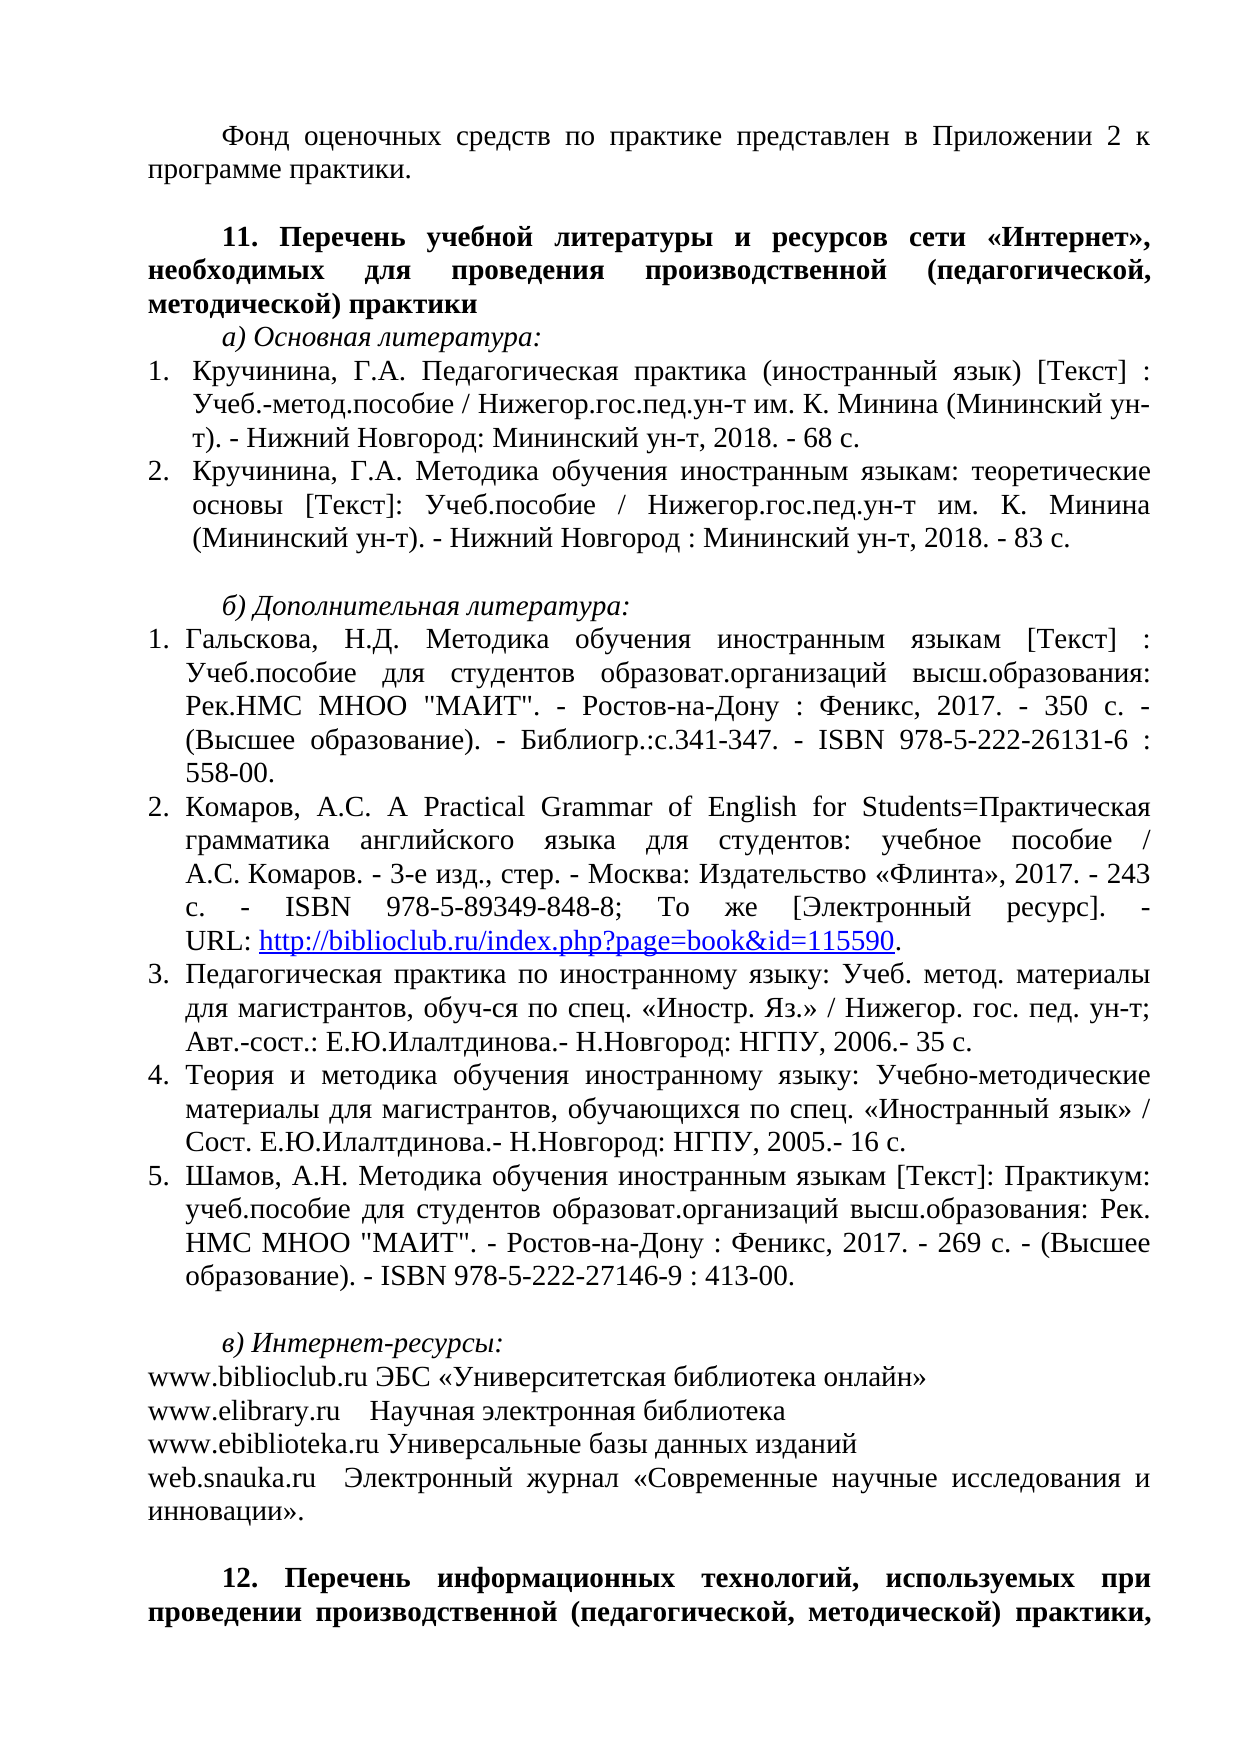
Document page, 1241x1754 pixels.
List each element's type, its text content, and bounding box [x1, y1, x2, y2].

list Теория и методика обучения иностранному языку: Учебно-методические материалы для магистрантов, обучающихся по спец. «Иностранный язык» / Сост. Е.Ю.Илалтдинова.- Н.Новгород: НГПУ, 2005.- 16 с. [148, 1057, 1152, 1158]
text в) Интернет-ресурсы: [148, 1326, 1152, 1359]
text web.snauka.ru Электронный журнал «Современные научные исследования и инновации». [148, 1460, 1152, 1527]
text www.ebiblioteka.ru Универсальные базы данных изданий [148, 1426, 1152, 1460]
list Кручинина, Г.А. Педагогическая практика (иностранный язык) [Текст] : Учеб.-метод.пособие / Нижегор.гос.пед.ун-т им. К. Минина (Мининский ун-т). - Нижний Новгород: Мининский ун-т, 2018. - 68 с. [148, 353, 1152, 453]
text Фонд оценочных средств по практике представлен в Приложении 2 к программе практики. [148, 118, 1152, 185]
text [148, 1560, 1152, 1627]
list Гальскова, Н.Д. Методика обучения иностранным языкам [Текст] : Учеб.пособие для студентов образоват.организаций высш.образования: Рек.НМС МНОО "МАИТ". - Ростов-на-Дону : Феникс, 2017. - 350 с. - (Высшее образование). - Библиогр.:с.341-347. - ISBN 978-5-222-26131-6 : 558-00. [148, 621, 1152, 789]
text www.biblioclub.ru ЭБС «Университетская библиотека онлайн» [148, 1359, 1152, 1393]
list Комаров, А.С. A Practical Grammar of English for Students=Практическая грамматика английского языка для студентов: учебное пособие / А.С. Комаров. - 3-е изд., стер. - Москва: Издательство «Флинта», 2017. - 243 с. - ISBN 978-5-89349-848-8; То же [Электронный ресурс]. - URL: http://biblioclub.ru/index.php?page=book&id=115590. [148, 789, 1152, 957]
text 11. Перечень учебной литературы и ресурсов сети «Интернет», необходимых для проведения производственной (педагогической, методической) практики [148, 219, 1152, 319]
list Кручинина, Г.А. Методика обучения иностранным языкам: теоретические основы [Текст]: Учеб.пособие / Нижегор.гос.пед.ун-т им. К. Минина (Мининский ун-т). - Нижний Новгород : Мининский ун-т, 2018. - 83 с. [148, 453, 1152, 554]
text www.elibrary.ru Научная электронная библиотека [148, 1393, 1152, 1426]
text б) Дополнительная литература: [148, 588, 1152, 621]
text а) Основная литература: [148, 319, 1152, 353]
list Педагогическая практика по иностранному языку: Учеб. метод. материалы для магистрантов, обуч-ся по спец. «Иностр. Яз.» / Нижегор. гос. пед. ун-т; Авт.-сост.: Е.Ю.Илалтдинова.- Н.Новгород: НГПУ, 2006.- 35 с. [148, 957, 1152, 1057]
list Шамов, А.Н. Методика обучения иностранным языкам [Текст]: Практикум: учеб.пособие для студентов образоват.организаций высш.образования: Рек. НМС МНОО "МАИТ". - Ростов-на-Дону : Феникс, 2017. - 269 с. - (Высшее образование). - ISBN 978-5-222-27146-9 : 413-00. [148, 1158, 1152, 1292]
